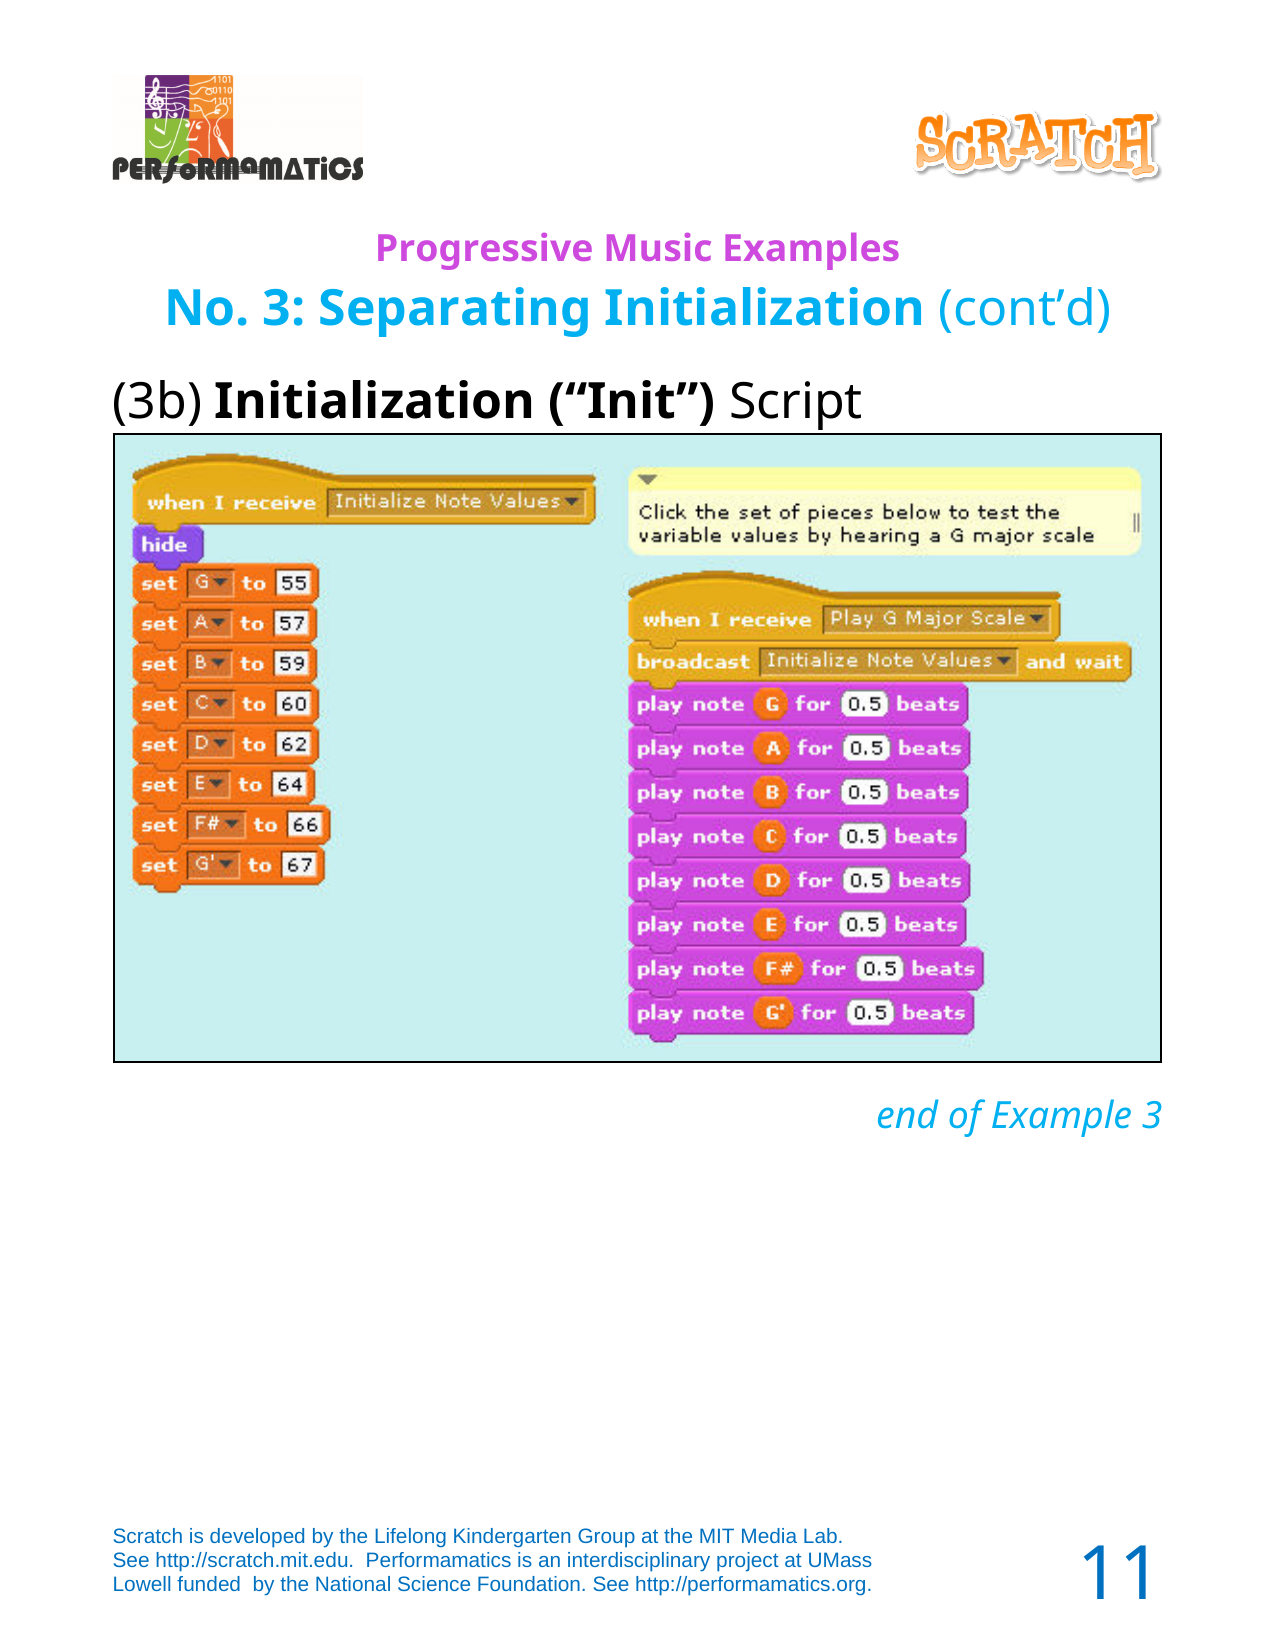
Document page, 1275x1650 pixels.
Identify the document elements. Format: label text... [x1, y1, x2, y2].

picture [115, 435, 1160, 1061]
picture [912, 108, 1163, 184]
text (3b) Initialization (“Init”) Script [112, 365, 1162, 433]
text Progressive Music Examples [112, 221, 1162, 272]
text end of Example 3 [112, 1088, 1162, 1139]
picture [112, 75, 363, 184]
text No. 3: Separating Initialization (cont’d) [112, 272, 1162, 340]
